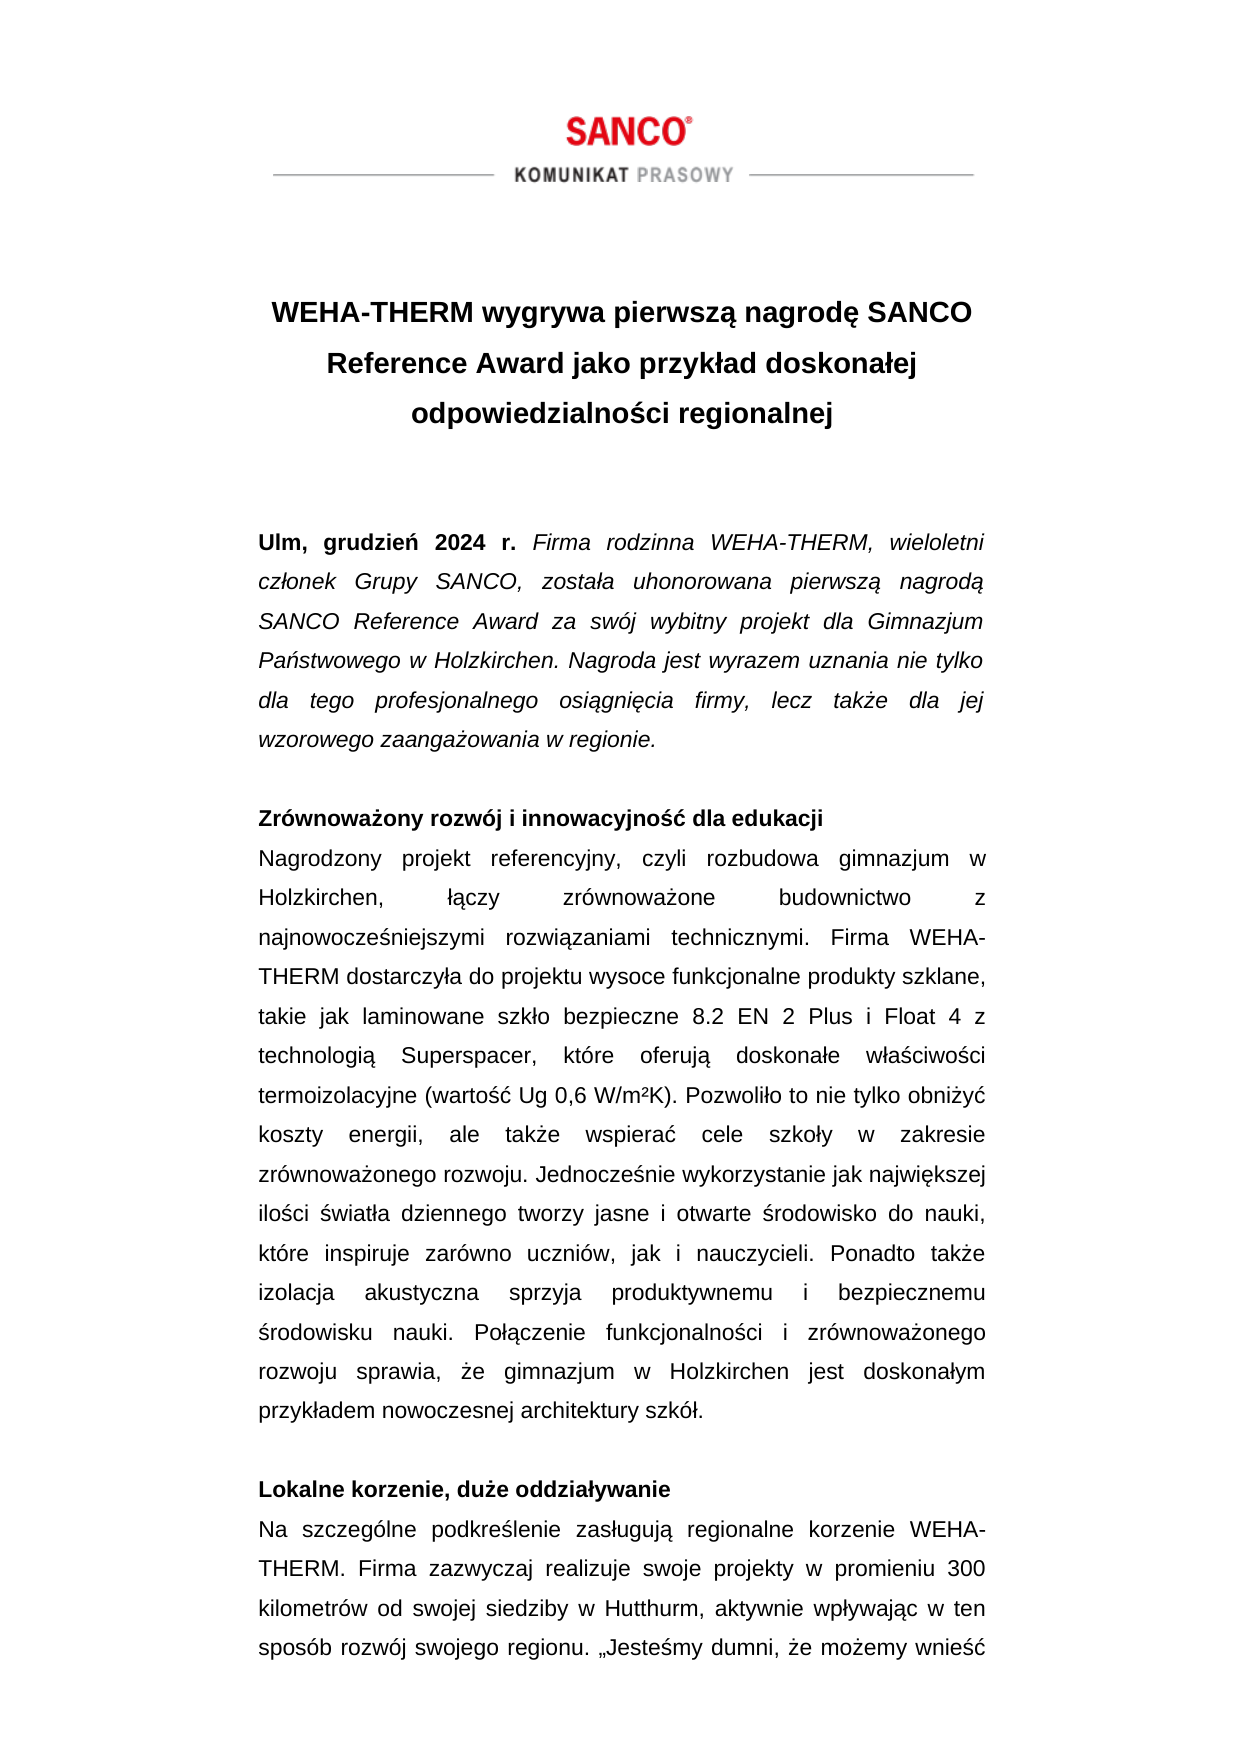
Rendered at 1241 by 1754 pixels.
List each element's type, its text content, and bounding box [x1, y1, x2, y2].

text WEHA-THERM wygrywa pierwszą nagrodę SANCO Reference Award jako przykład doskonałej odpowiedzialności regionalnej [258, 295, 986, 429]
text Ulm, grudzień 2024 r. Firma rodzinna WEHA-THERM, wieloletni członek Grupy SANCO, została uhonorowana pierwszą nagrodą SANCO Reference Award za swój wybitny projekt dla Gimnazjum Państwowego w Holzkirchen. Nagroda jest wyrazem uznania nie tylko dla tego profesjonalnego osiągnięcia firmy, lecz także dla jej wzorowego zaangażowania w regionie. [258, 529, 986, 753]
text Lokalne korzenie, duże oddziaływanie [258, 1476, 986, 1503]
text Nagrodzony projekt referencyjny, czyli rozbudowa gimnazjum w Holzkirchen, łączy zrównoważone budownictwo z najnowocześniejszymi rozwiązaniami technicznymi. Firma WEHA-THERM dostarczyła do projektu wysoce funkcjonalne produkty szklane, takie jak laminowane szkło bezpieczne 8.2 EN 2 Plus i Float 4 z technologią Superspacer, które oferują doskonałe właściwości termoizolacyjne (wartość Ug 0,6 W/m²K). Pozwoliło to nie tylko obniżyć koszty energii, ale także wspierać cele szkoły w zakresie zrównoważonego rozwoju. Jednocześnie wykorzystanie jak największej ilości światła dziennego tworzy jasne i otwarte środowisko do nauki, które inspiruje zarówno uczniów, jak i nauczycieli. Ponadto także izolacja akustyczna sprzyja produktywnemu i bezpiecznemu środowisku nauki. Połączenie funkcjonalności i zrównoważonego rozwoju sprawia, że gimnazjum w Holzkirchen jest doskonałym przykładem nowoczesnej architektury szkół. [258, 845, 986, 1424]
text Zrównoważony rozwój i innowacyjność dla edukacji [258, 805, 986, 832]
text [258, 1516, 986, 1661]
